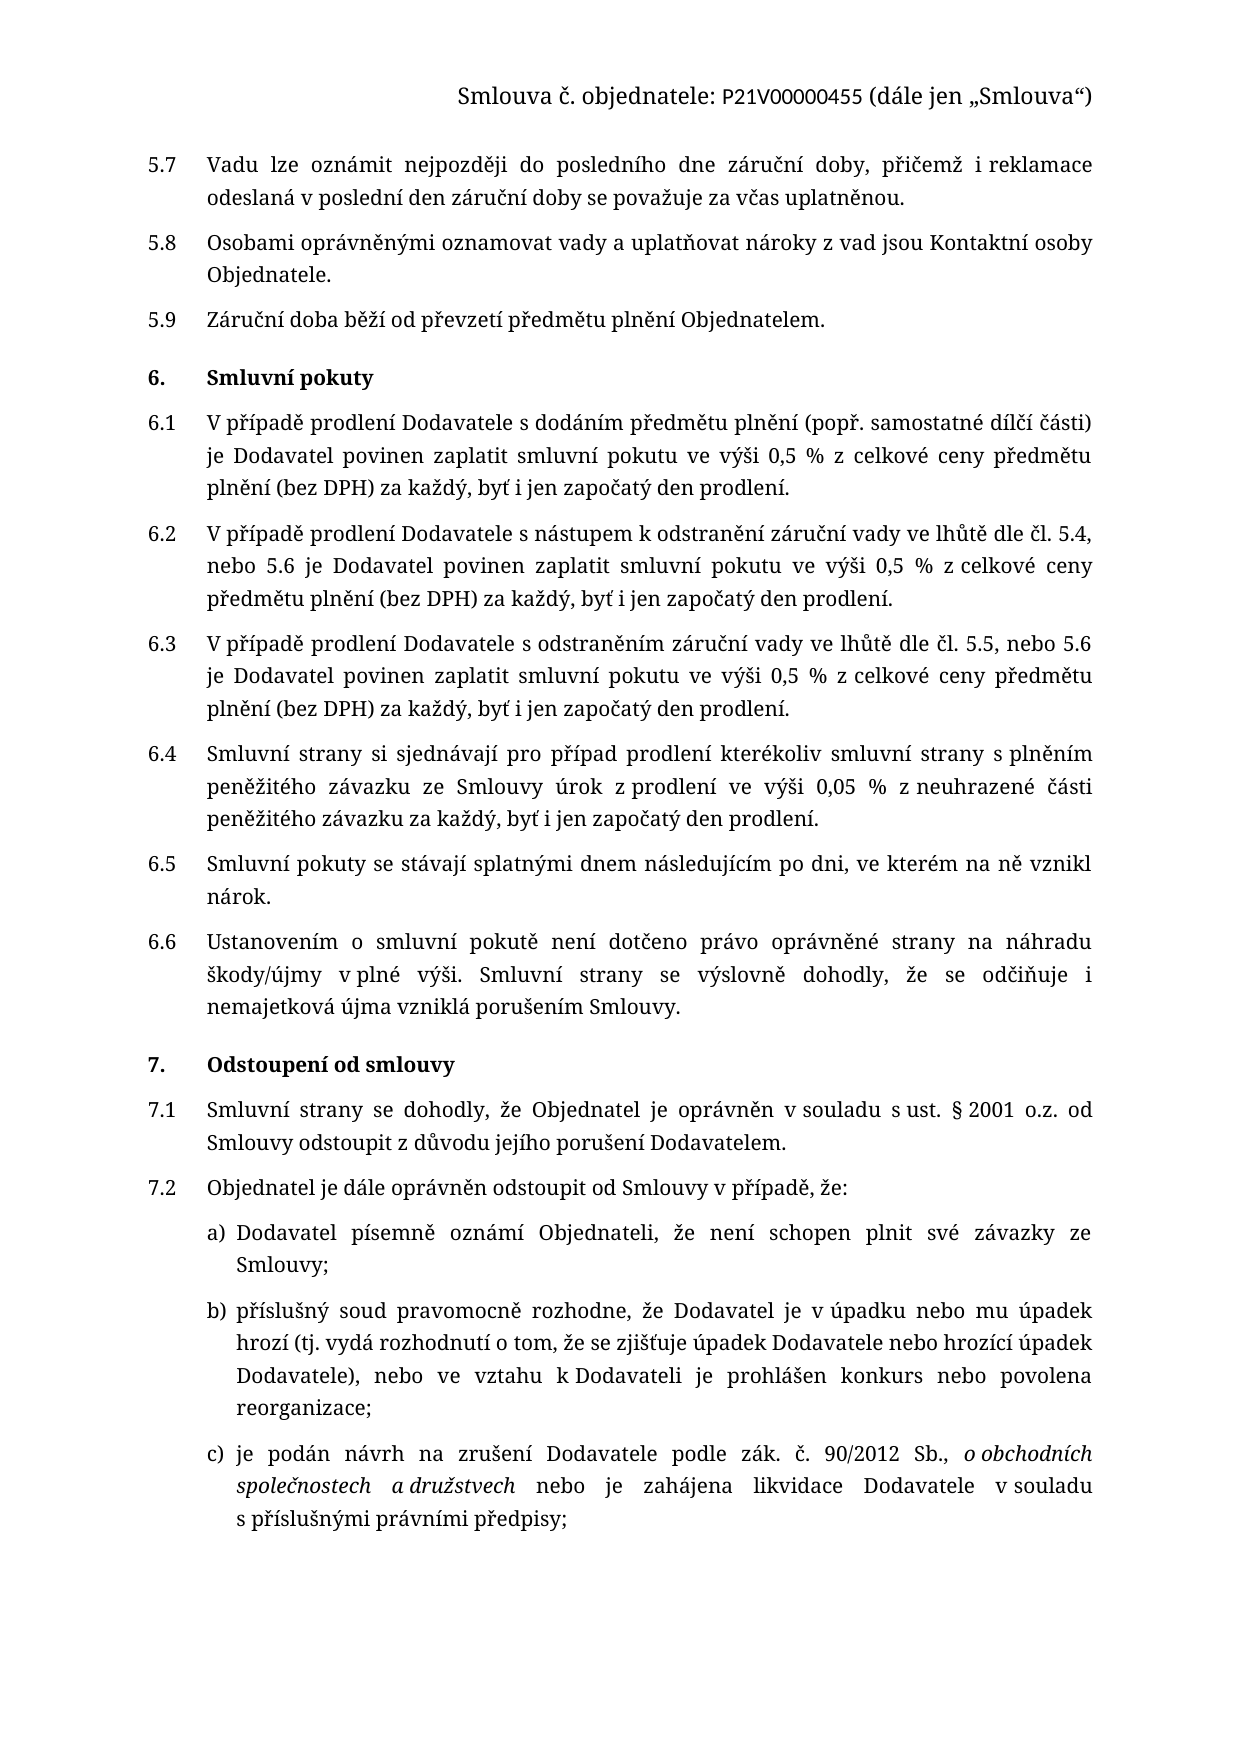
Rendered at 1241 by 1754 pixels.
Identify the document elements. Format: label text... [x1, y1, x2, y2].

list Dodavatel písemně oznámí Objednateli, že není schopen plnit své závazky ze Smlouvy; [207, 1218, 1093, 1279]
list Osobami oprávněnými oznamovat vady a uplatňovat nároky z vad jsou Kontaktní osoby Objednatele. [148, 228, 1093, 289]
list Smluvní pokuty [148, 363, 1093, 392]
list Ustanovením o smluvní pokutě není dotčeno právo oprávněné strany na náhradu škody/újmy v plné výši. Smluvní strany se výslovně dohodly, že se odčiňuje i nemajetková újma vzniklá porušením Smlouvy. [148, 927, 1093, 1021]
list příslušný soud pravomocně rozhodne, že Dodavatel je v úpadku nebo mu úpadek hrozí (tj. vydá rozhodnutí o tom, že se zjišťuje úpadek Dodavatele nebo hrozící úpadek Dodavatele), nebo ve vztahu k Dodavateli je prohlášen konkurs nebo povolena reorganizace; [207, 1296, 1093, 1422]
list V případě prodlení Dodavatele s nástupem k odstranění záruční vady ve lhůtě dle čl. 5.4, nebo 5.6 je Dodavatel povinen zaplatit smluvní pokutu ve výši 0,5 % z celkové ceny předmětu plnění (bez DPH) za každý, byť i jen započatý den prodlení. [148, 519, 1093, 612]
list Vadu lze oznámit nejpozději do posledního dne záruční doby, přičemž i reklamace odeslaná v poslední den záruční doby se považuje za včas uplatněnou. [148, 150, 1093, 211]
list V případě prodlení Dodavatele s odstraněním záruční vady ve lhůtě dle čl. 5.5, nebo 5.6 je Dodavatel povinen zaplatit smluvní pokutu ve výši 0,5 % z celkové ceny předmětu plnění (bez DPH) za každý, byť i jen započatý den prodlení. [148, 629, 1093, 723]
list je podán návrh na zrušení Dodavatele podle zák. č. 90/2012 Sb., o obchodních společnostech a družstvech nebo je zahájena likvidace Dodavatele v souladu s příslušnými právními předpisy; [207, 1439, 1093, 1532]
list Objednatel je dále oprávněn odstoupit od Smlouvy v případě, že: [148, 1173, 1093, 1201]
list Odstoupení od smlouvy [148, 1050, 1093, 1078]
list V případě prodlení Dodavatele s dodáním předmětu plnění (popř. samostatné dílčí části) je Dodavatel povinen zaplatit smluvní pokutu ve výši 0,5 % z celkové ceny předmětu plnění (bez DPH) za každý, byť i jen započatý den prodlení. [148, 408, 1093, 502]
list Smluvní strany si sjednávají pro případ prodlení kterékoliv smluvní strany s plněním peněžitého závazku ze Smlouvy úrok z prodlení ve výši 0,05 % z neuhrazené části peněžitého závazku za každý, byť i jen započatý den prodlení. [148, 739, 1093, 833]
list Záruční doba běží od převzetí předmětu plnění Objednatelem. [148, 306, 1093, 334]
list Smluvní strany se dohodly, že Objednatel je oprávněn v souladu s ust. § 2001 o.z. od Smlouvy odstoupit z důvodu jejího porušení Dodavatelem. [148, 1095, 1093, 1156]
list Smluvní pokuty se stávají splatnými dnem následujícím po dni, ve kterém na ně vznikl nárok. [148, 849, 1093, 911]
